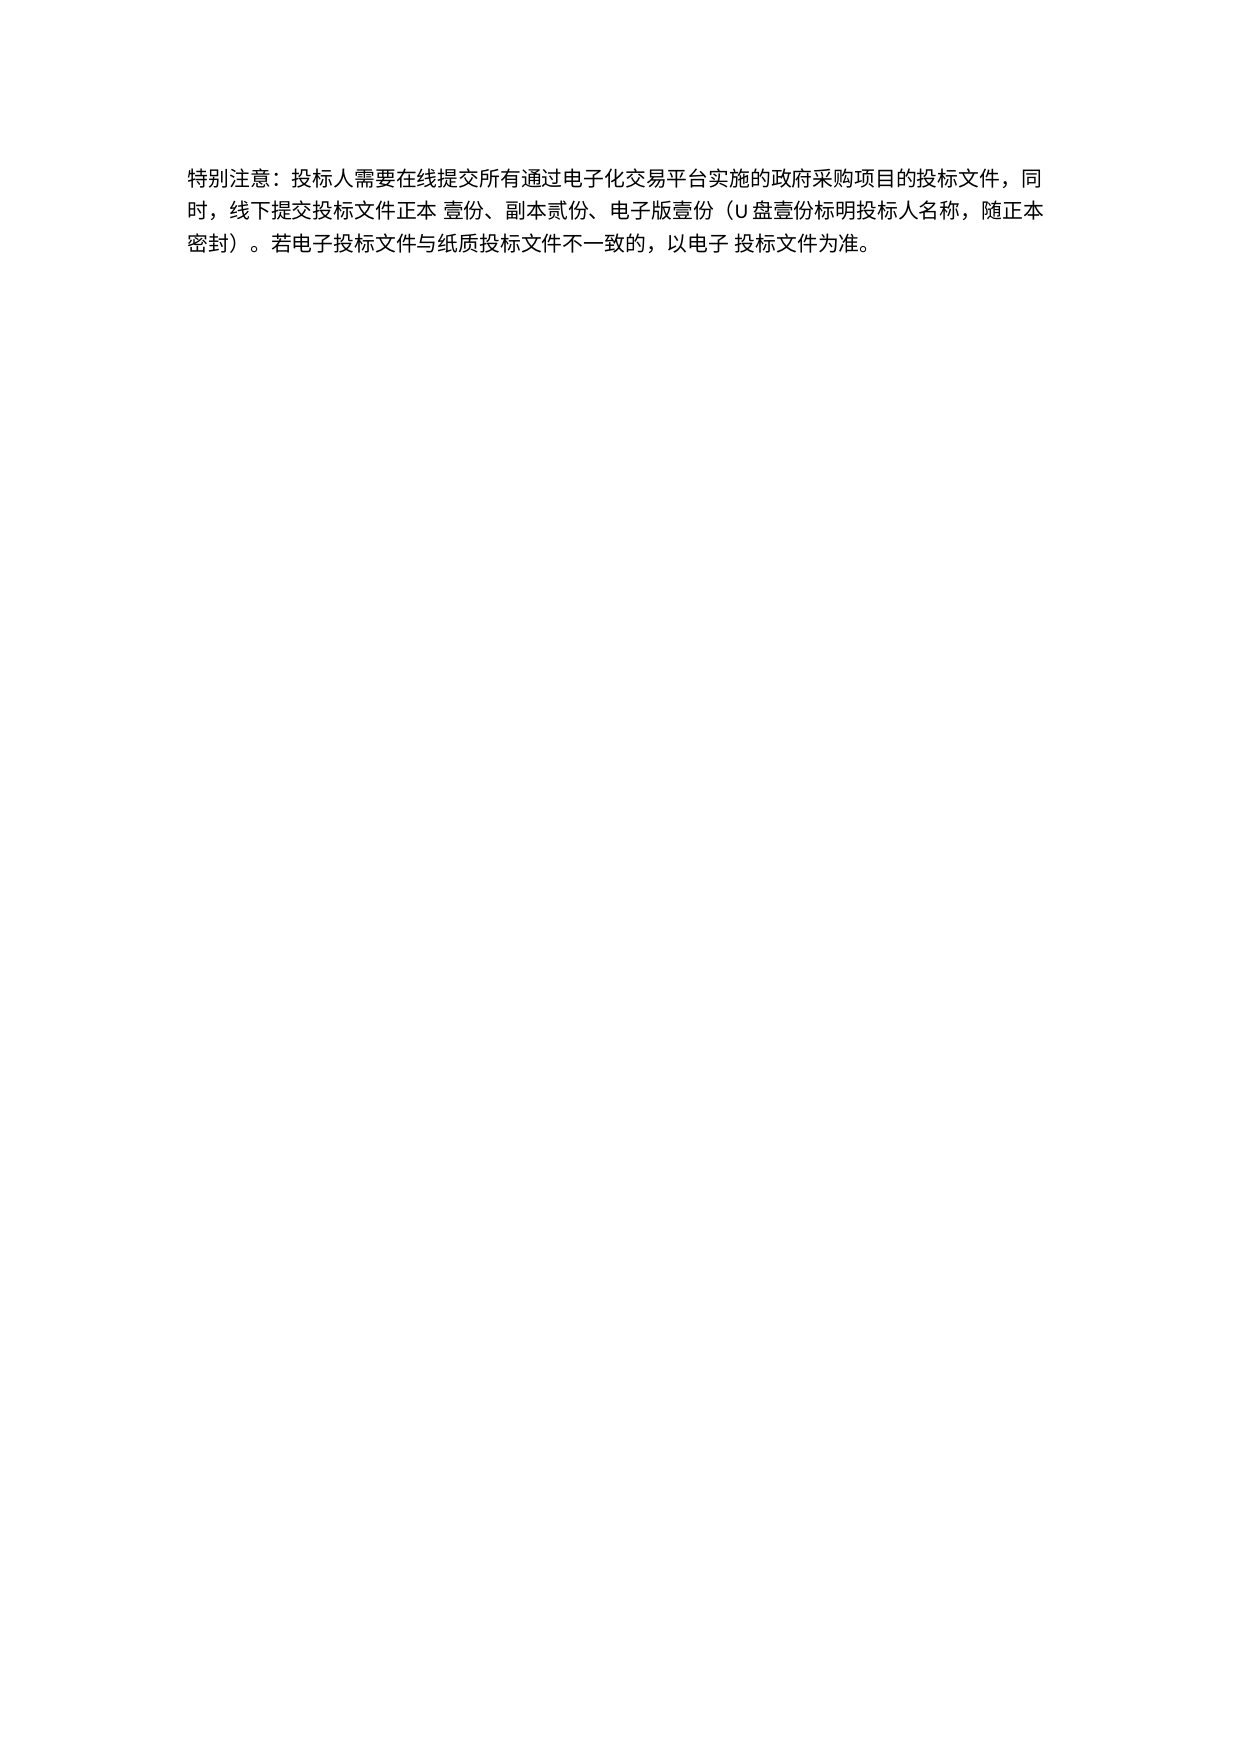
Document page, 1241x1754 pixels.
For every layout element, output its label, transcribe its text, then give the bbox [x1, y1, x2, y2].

text 特别注意：投标人需要在线提交所有通过电子化交易平台实施的政府采购项目的投标文件，同时，线下提交投标文件正本 壹份、副本贰份、电子版壹份（U盘壹份标明投标人名称，随正本密封）。若电子投标文件与纸质投标文件不一致的，以电子 投标文件为准。 [187, 162, 1053, 259]
